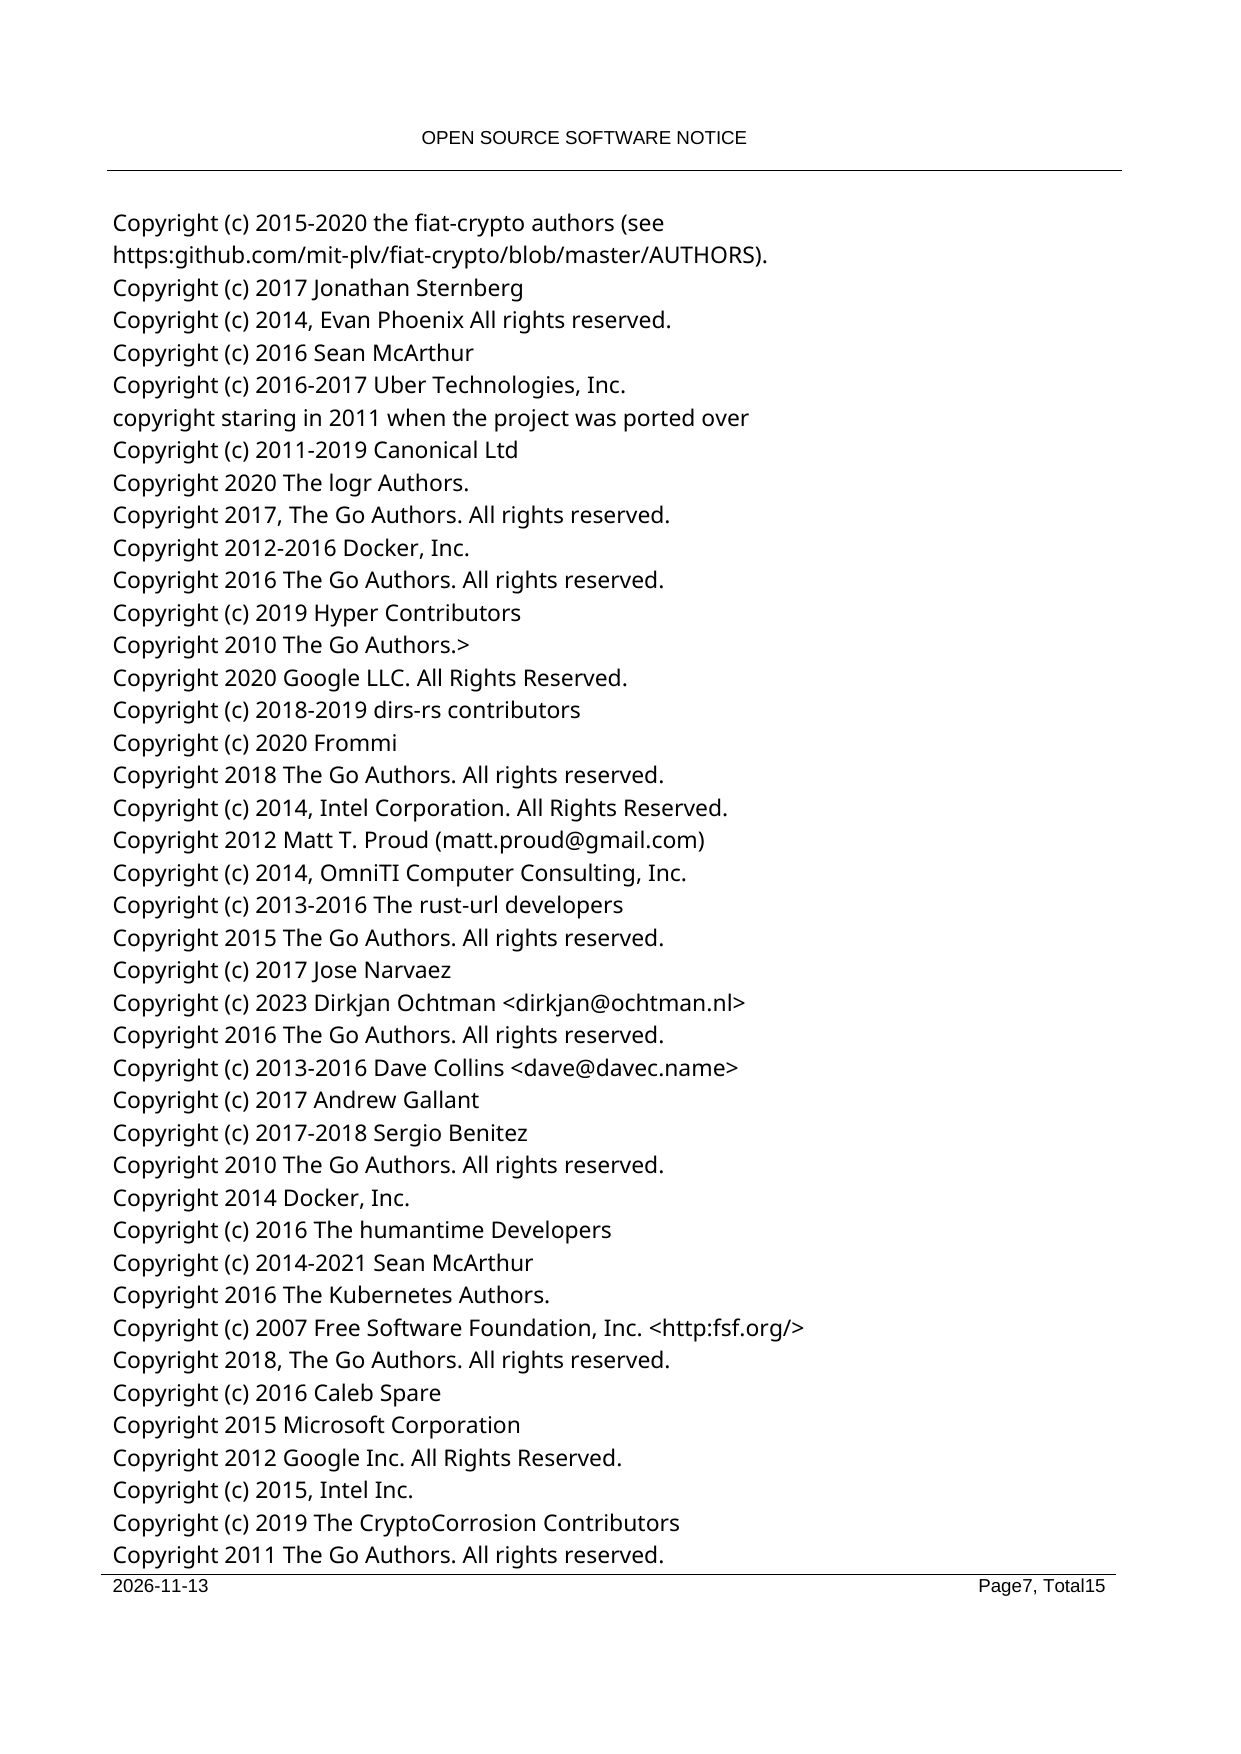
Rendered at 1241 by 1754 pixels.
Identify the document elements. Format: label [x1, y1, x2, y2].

text [112, 206, 1128, 1571]
